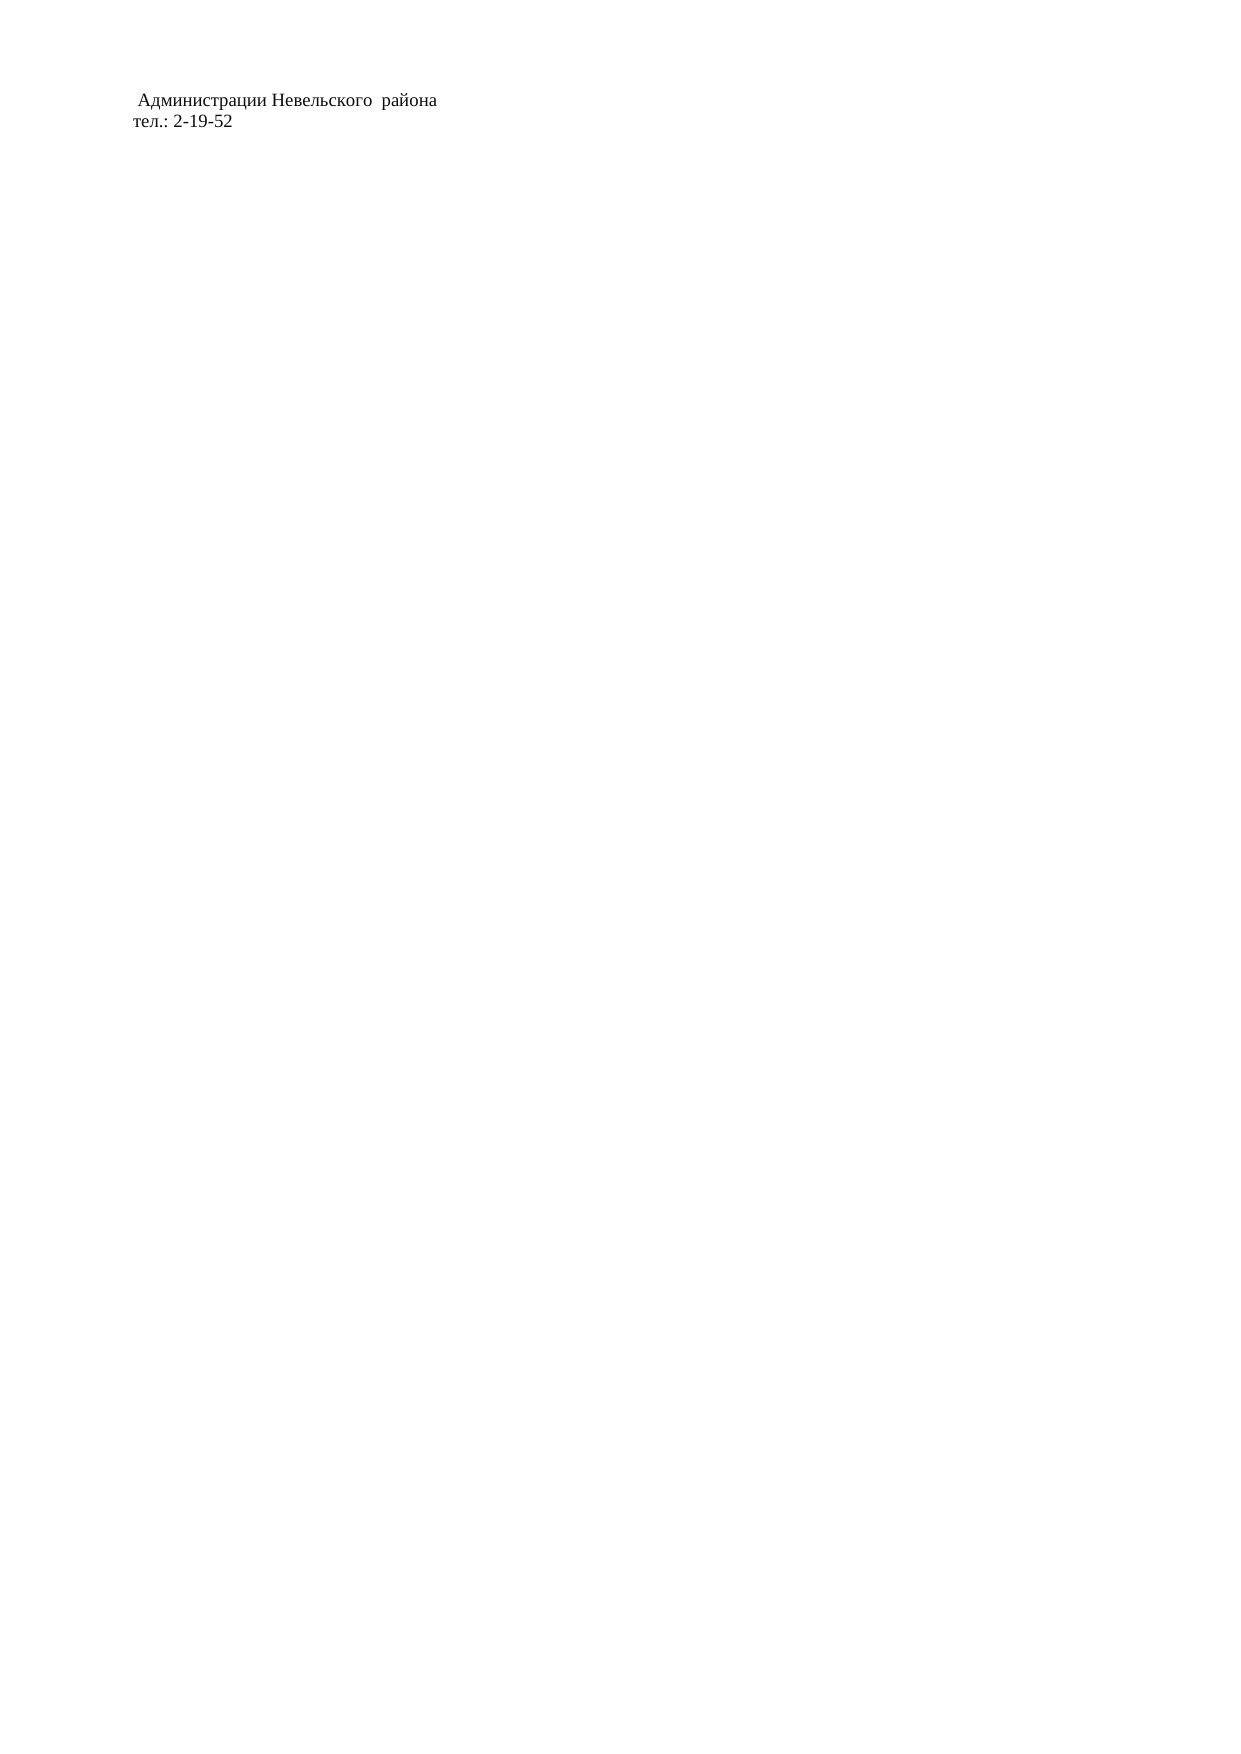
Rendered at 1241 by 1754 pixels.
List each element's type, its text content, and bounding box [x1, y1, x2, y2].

text тел.: 2-19-52 [133, 110, 1181, 132]
text Администрации Невельского района [133, 89, 1181, 110]
